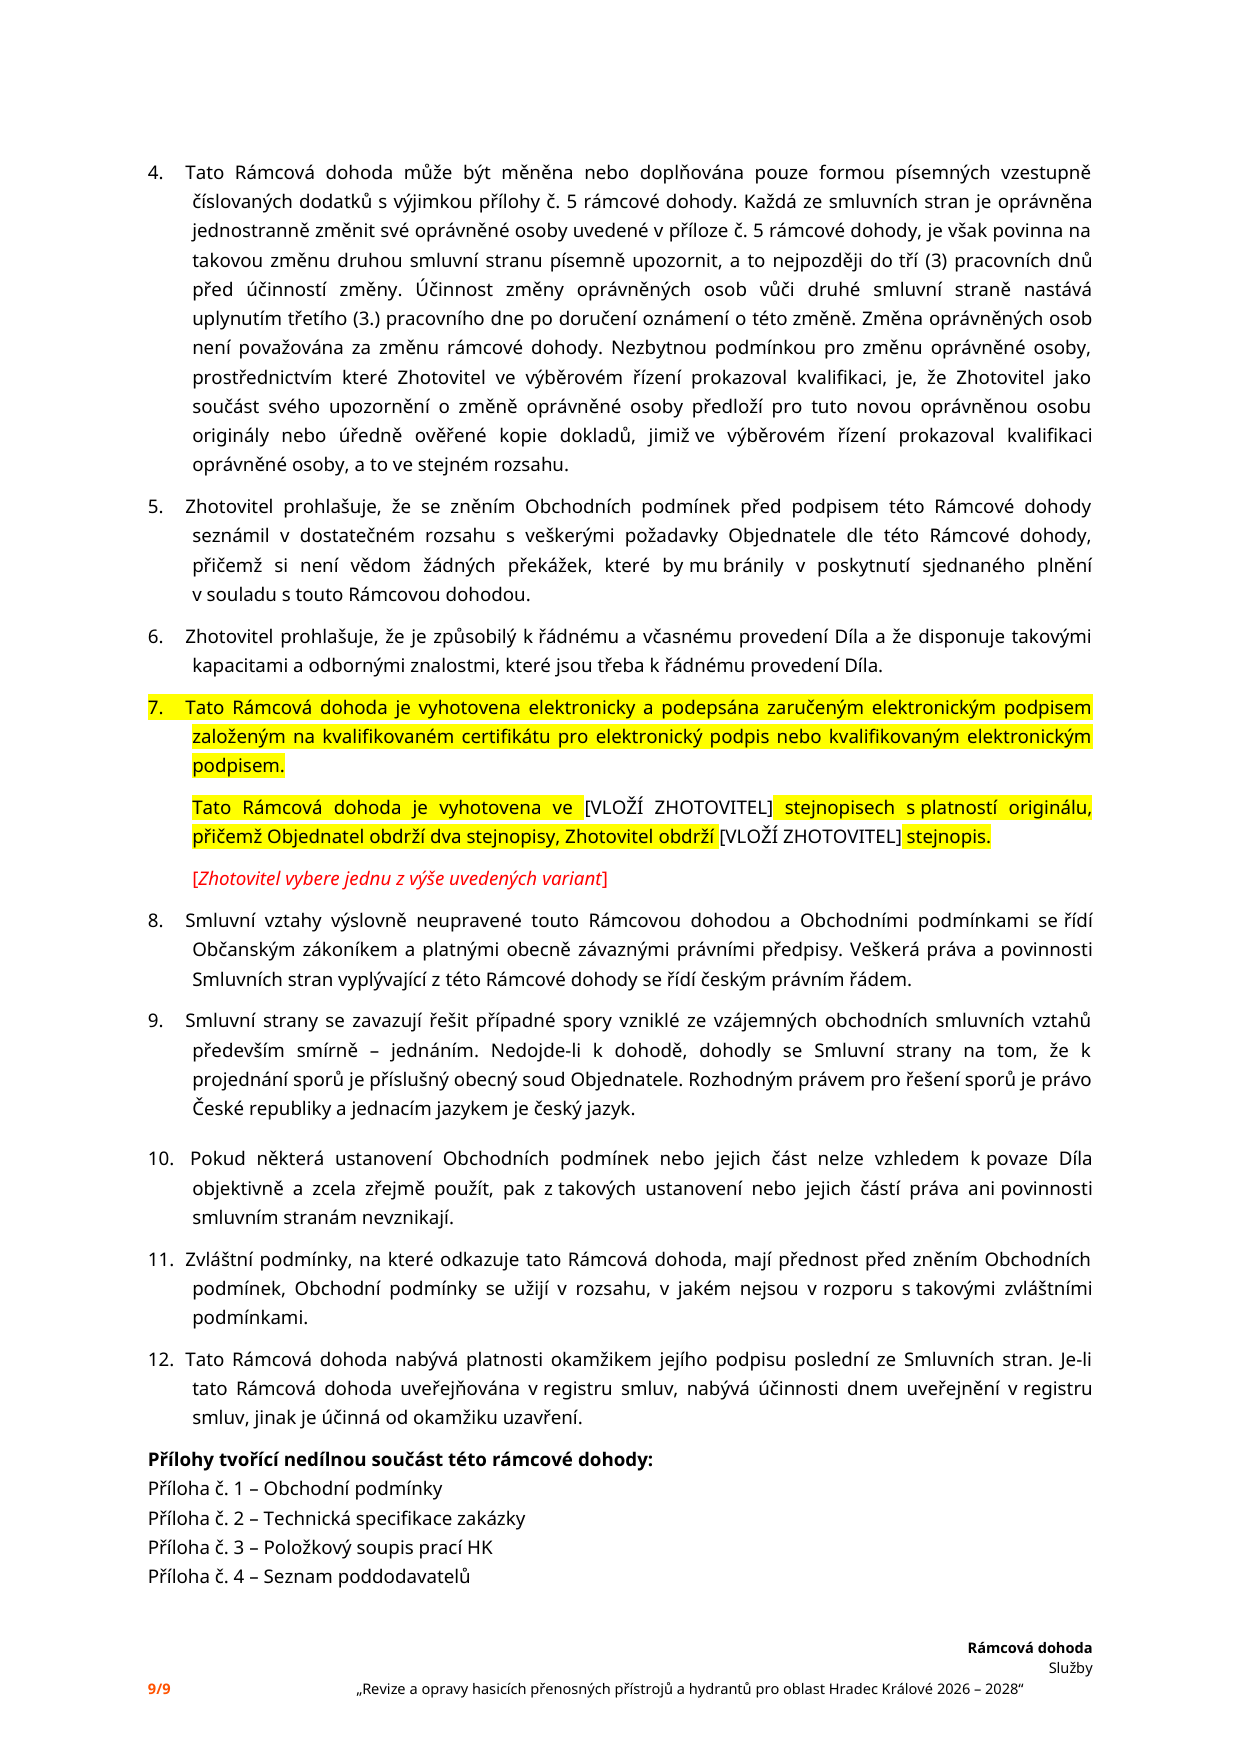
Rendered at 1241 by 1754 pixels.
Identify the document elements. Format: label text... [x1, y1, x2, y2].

text Příloha č. 2 – Technická specifikace zakázky [148, 1505, 1095, 1531]
text Příloha č. 3 – Položkový soupis prací HK [148, 1534, 1095, 1560]
list Zhotovitel prohlašuje, že se zněním Obchodních podmínek před podpisem této Rámcové dohody seznámil v dostatečném rozsahu s veškerými požadavky Objednatele dle této Rámcové dohody, přičemž si není vědom žádných překážek, které by mu bránily v poskytnutí sjednaného plnění v souladu s touto Rámcovou dohodou. [148, 493, 1093, 607]
list Smluvní strany se zavazují řešit případné spory vzniklé ze vzájemných obchodních smluvních vztahů především smírně – jednáním. Nedojde-li k dohodě, dohodly se Smluvní strany na tom, že k projednání sporů je příslušný obecný soud Objednatele. Rozhodným právem pro řešení sporů je právo České republiky a jednacím jazykem je český jazyk. [148, 1008, 1093, 1121]
text [Zhotovitel vybere jednu z výše uvedených variant] [192, 866, 1093, 891]
text Tato Rámcová dohoda je vyhotovena ve [VLOŽÍ ZHOTOVITEL] stejnopisech s platností originálu, přičemž Objednatel obdrží dva stejnopisy, Zhotovitel obdrží [VLOŽÍ ZHOTOVITEL] stejnopis. [192, 794, 1093, 849]
list Pokud některá ustanovení Obchodních podmínek nebo jejich část nelze vzhledem k povaze Díla objektivně a zcela zřejmě použít, pak z takových ustanovení nebo jejich částí práva ani povinnosti smluvním stranám nevznikají. [148, 1146, 1093, 1229]
text Příloha č. 4 – Seznam poddodavatelů [148, 1563, 1095, 1589]
text Přílohy tvořící nedílnou součást této rámcové dohody: [148, 1446, 1095, 1472]
list Zvláštní podmínky, na které odkazuje tato Rámcová dohoda, mají přednost před zněním Obchodních podmínek, Obchodní podmínky se užijí v rozsahu, v jakém nejsou v rozporu s takovými zvláštními podmínkami. [148, 1246, 1093, 1330]
list Tato Rámcová dohoda může být měněna nebo doplňována pouze formou písemných vzestupně číslovaných dodatků s výjimkou přílohy č. 5 rámcové dohody. Každá ze smluvních stran je oprávněna jednostranně změnit své oprávněné osoby uvedené v příloze č. 5 rámcové dohody, je však povinna na takovou změnu druhou smluvní stranu písemně upozornit, a to nejpozději do tří (3) pracovních dnů před účinností změny. Účinnost změny oprávněných osob vůči druhé smluvní straně nastává uplynutím třetího (3.) pracovního dne po doručení oznámení o této změně. Změna oprávněných osob není považována za změnu rámcové dohody. Nezbytnou podmínkou pro změnu oprávněné osoby, prostřednictvím které Zhotovitel ve výběrovém řízení prokazoval kvalifikaci, je, že Zhotovitel jako součást svého upozornění o změně oprávněné osoby předloží pro tuto novou oprávněnou osobu originály nebo úředně ověřené kopie dokladů, jimiž ve výběrovém řízení prokazoval kvalifikaci oprávněné osoby, a to ve stejném rozsahu. [148, 159, 1093, 477]
text Příloha č. 1 – Obchodní podmínky [148, 1476, 1095, 1501]
list Tato Rámcová dohoda je vyhotovena elektronicky a podepsána zaručeným elektronickým podpisem založeným na kvalifikovaném certifikátu pro elektronický podpis nebo kvalifikovaným elektronickým podpisem. [148, 720, 1093, 778]
list Smluvní vztahy výslovně neupravené touto Rámcovou dohodou a Obchodními podmínkami se řídí Občanským zákoníkem a platnými obecně závaznými právními předpisy. Veškerá práva a povinnosti Smluvních stran vyplývající z této Rámcové dohody se řídí českým právním řádem. [148, 907, 1093, 991]
list Tato Rámcová dohoda nabývá platnosti okamžikem jejího podpisu poslední ze Smluvních stran. Je-li tato Rámcová dohoda uveřejňována v registru smluv, nabývá účinnosti dnem uveřejnění v registru smluv, jinak je účinná od okamžiku uzavření. [148, 1346, 1093, 1430]
list Zhotovitel prohlašuje, že je způsobilý k řádnému a včasnému provedení Díla a že disponuje takovými kapacitami a odbornými znalostmi, které jsou třeba k řádnému provedení Díla. [148, 623, 1093, 678]
